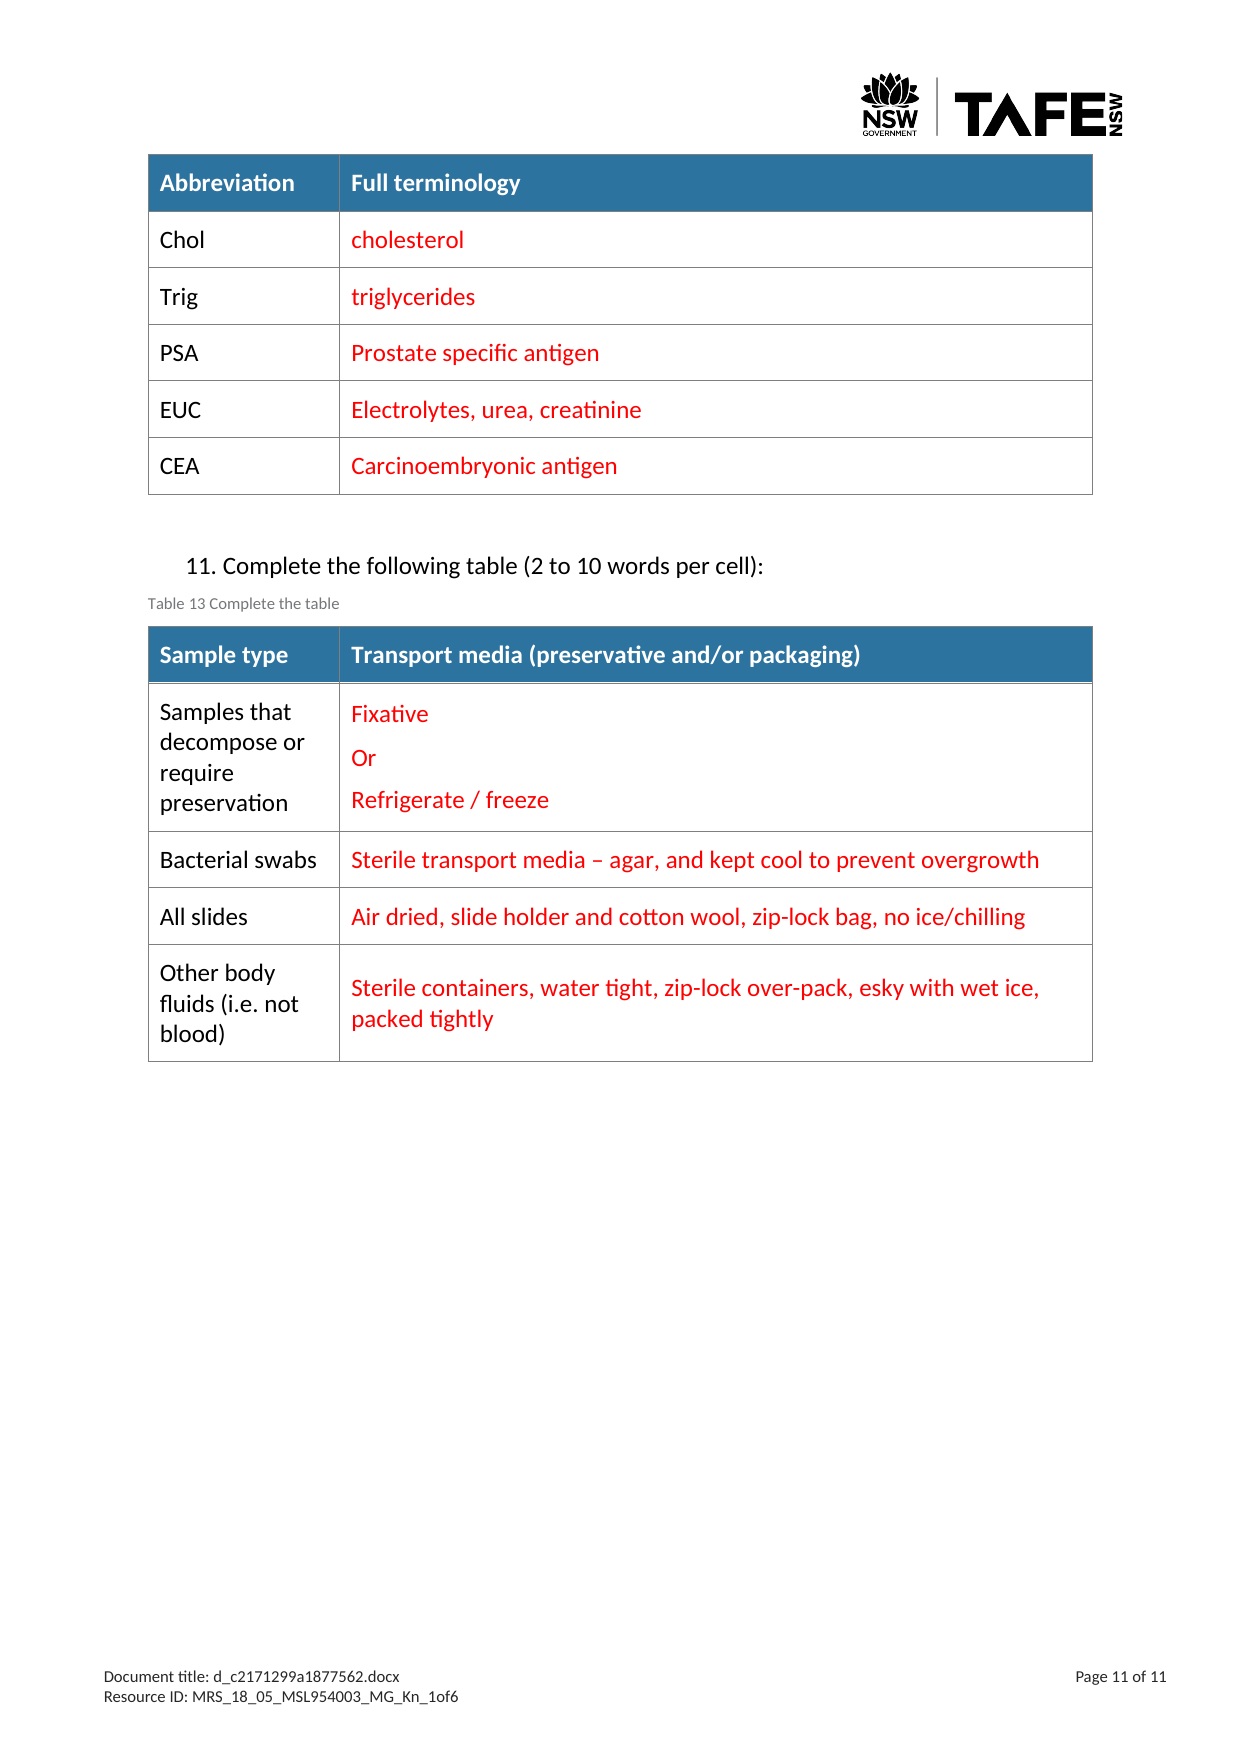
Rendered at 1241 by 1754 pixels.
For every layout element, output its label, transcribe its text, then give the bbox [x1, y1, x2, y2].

table_cell PSA [149, 325, 339, 380]
table_cell Trig [149, 268, 339, 324]
table_cell CEA [149, 438, 339, 493]
table_cell Other body fluids (i.e. not blood) [149, 945, 339, 1061]
table_cell Fixative Or Refrigerate / freeze [340, 684, 1092, 831]
table_cell Carcinoembryonic antigen [340, 438, 1092, 493]
table_header Abbreviation [149, 155, 339, 211]
table_cell Sterile transport media – agar, and kept cool to prevent overgrowth [340, 832, 1092, 887]
table_cell Chol [149, 212, 339, 267]
table_cell Electrolytes, urea, creatinine [340, 381, 1092, 437]
table_header Transport media (preservative and/or packaging) [340, 627, 1092, 682]
table_cell triglycerides [340, 268, 1092, 324]
table_cell EUC [149, 381, 339, 437]
table_cell Samples that decompose or require preservation [149, 684, 339, 831]
table_header Sample type [149, 627, 339, 682]
list Complete the following table (2 to 10 words per cell): [185, 550, 1092, 581]
picture [861, 71, 1123, 137]
table_cell cholesterol [340, 212, 1092, 267]
table_cell All slides [149, 888, 339, 944]
table_header Full terminology [340, 155, 1092, 211]
table_cell Bacterial swabs [149, 832, 339, 887]
table_cell Air dried, slide holder and cotton wool, zip-lock bag, no ice/chilling [340, 888, 1092, 944]
text Table 13 Complete the table [148, 593, 1092, 613]
table_cell Prostate specific antigen [340, 325, 1092, 380]
table_cell Sterile containers, water tight, zip-lock over-pack, esky with wet ice, packed tightly [340, 945, 1092, 1061]
